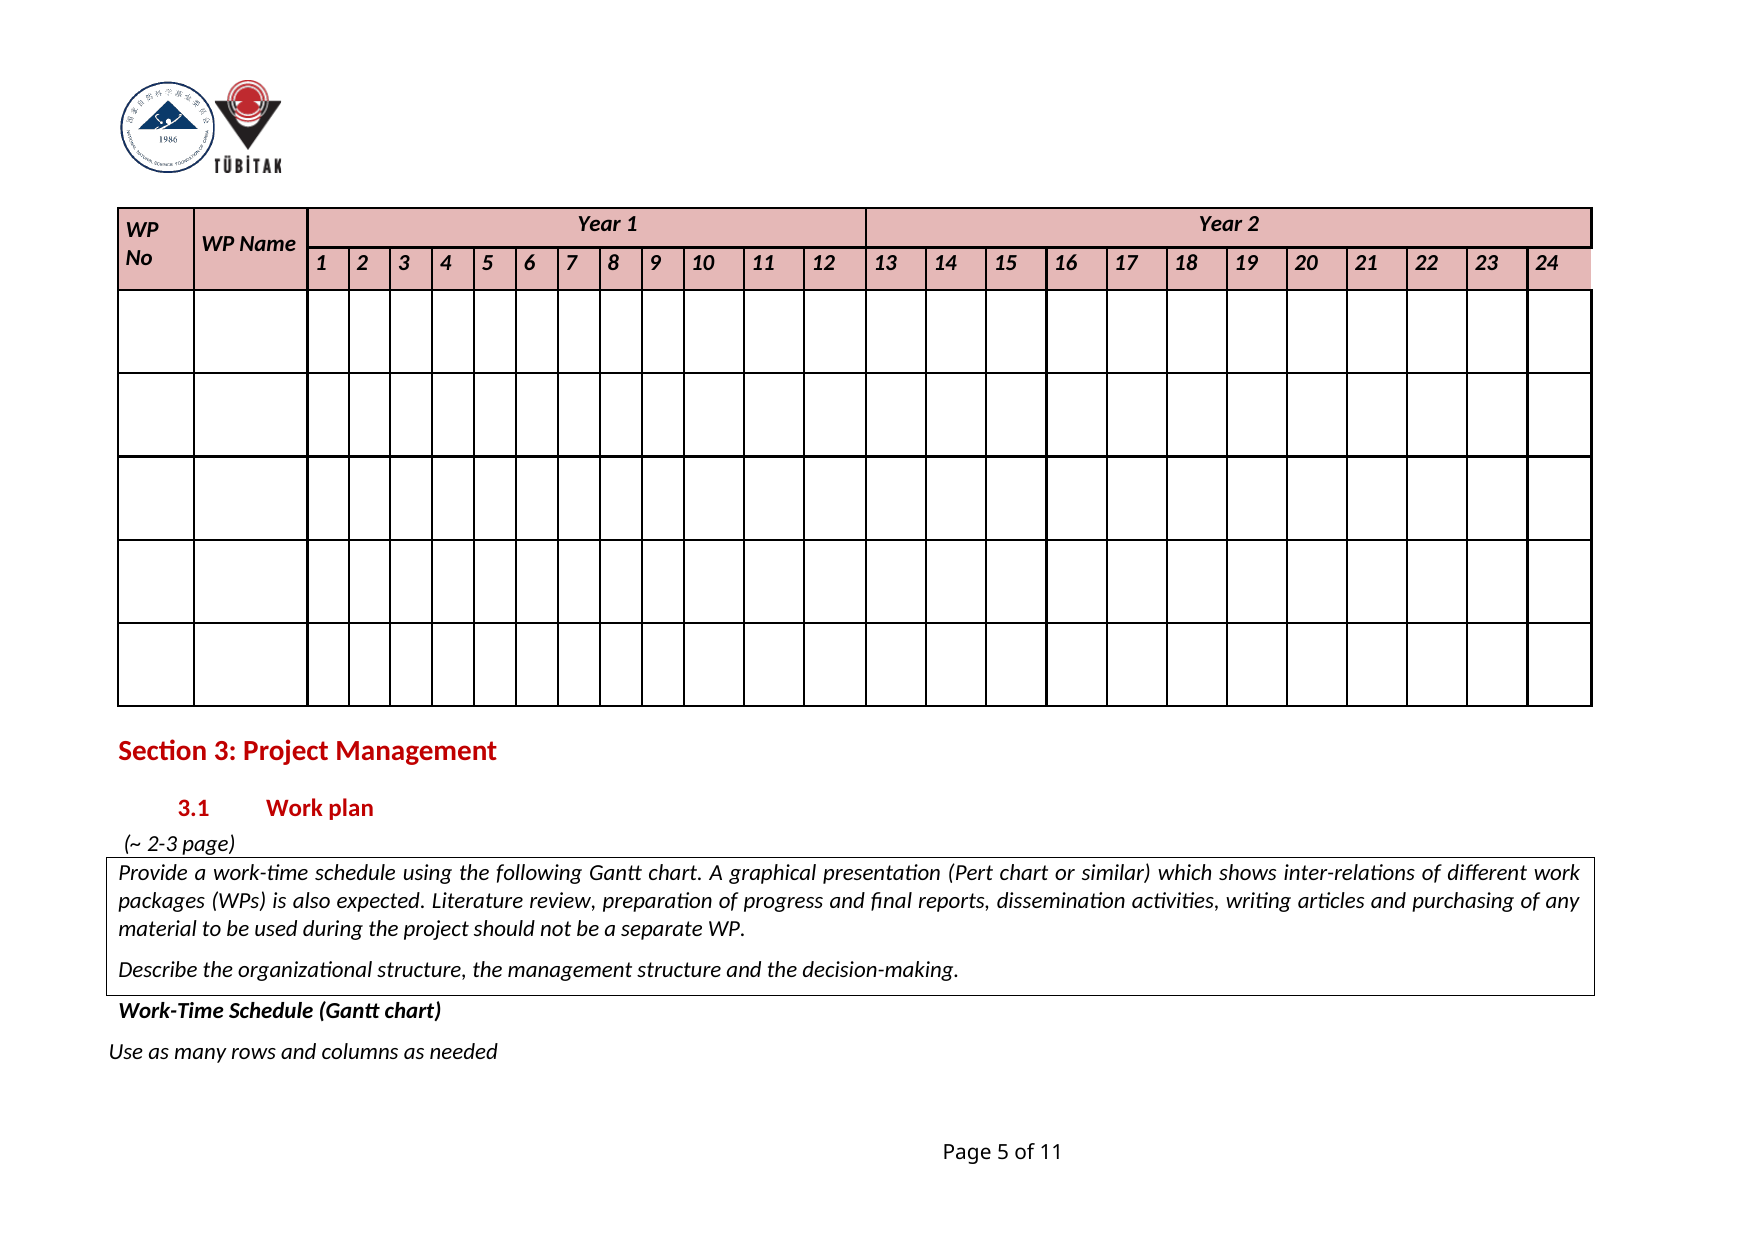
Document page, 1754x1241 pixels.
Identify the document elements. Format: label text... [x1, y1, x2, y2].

table_cell [1468, 624, 1526, 705]
table_cell [195, 541, 306, 622]
table_cell 18 [1168, 249, 1226, 289]
table_cell [867, 541, 925, 622]
table_cell [1168, 541, 1226, 622]
table_cell 5 [475, 249, 515, 289]
table_cell [643, 624, 683, 705]
table_cell [119, 541, 193, 622]
table_cell [195, 291, 306, 372]
table_cell [805, 624, 865, 705]
table_cell [685, 291, 743, 372]
table_cell [1168, 374, 1226, 455]
table_cell [559, 291, 599, 372]
table_cell [391, 541, 431, 622]
table_cell [517, 291, 557, 372]
table_cell 20 [1288, 249, 1346, 289]
table_cell [195, 374, 306, 455]
table_cell [1408, 291, 1466, 372]
table_cell [987, 291, 1045, 372]
table_cell [1048, 541, 1106, 622]
table_cell [1228, 624, 1286, 705]
table_cell 9 [643, 249, 683, 289]
table_cell [433, 624, 473, 705]
table_cell [601, 624, 641, 705]
table_header Provide a work-time schedule using the following Gantt chart. A graphical presentation (Pert chart or similar) which shows inter-relations of different work packages (WPs) is also expected. Literature review, preparation of progress and final reports, dissemination activities, writing articles and purchasing of any material to be used during the project should not be a separate WP. Describe the organizational structure, the management structure and the decision-making. [107, 858, 1594, 995]
table_cell [1529, 624, 1590, 705]
text (~ 2-3 page) [118, 829, 1591, 857]
table_cell [987, 374, 1045, 455]
table_cell [1529, 291, 1590, 372]
table_cell [745, 458, 803, 538]
table_cell [1348, 458, 1406, 538]
table_cell [745, 291, 803, 372]
table_cell [927, 624, 985, 705]
table_cell 16 [1048, 249, 1106, 289]
table_cell [805, 291, 865, 372]
table_cell [559, 541, 599, 622]
table_cell [517, 541, 557, 622]
table_cell [559, 458, 599, 538]
table_cell [1228, 541, 1286, 622]
table_cell [601, 458, 641, 538]
table_cell [433, 291, 473, 372]
table_cell [1168, 291, 1226, 372]
table_cell [475, 541, 515, 622]
table_cell [1228, 458, 1286, 538]
table_cell 23 [1468, 249, 1526, 289]
table_cell [391, 458, 431, 538]
table_cell [433, 458, 473, 538]
table_cell [309, 374, 348, 455]
table_cell [867, 458, 925, 538]
table_cell [927, 458, 985, 538]
table_cell [685, 374, 743, 455]
table_cell [350, 541, 389, 622]
table_cell 12 [805, 249, 865, 289]
table_cell [685, 624, 743, 705]
table_cell [1408, 624, 1466, 705]
table_cell [1529, 541, 1590, 622]
table_cell [119, 374, 193, 455]
table_cell [927, 541, 985, 622]
table_cell [309, 541, 348, 622]
table_cell [745, 374, 803, 455]
table_cell [601, 374, 641, 455]
table_cell [475, 458, 515, 538]
table_header WP No [119, 209, 193, 289]
table_cell 10 [685, 249, 743, 289]
table_cell [350, 458, 389, 538]
table_cell 22 [1408, 249, 1466, 289]
table_cell [475, 374, 515, 455]
table_cell [475, 624, 515, 705]
table_cell [1048, 291, 1106, 372]
table_cell [309, 291, 348, 372]
table_cell [433, 541, 473, 622]
table_cell [601, 541, 641, 622]
table_cell [517, 374, 557, 455]
table_cell [559, 624, 599, 705]
table_cell [1408, 458, 1466, 538]
table_cell [195, 458, 306, 538]
table_cell [1108, 458, 1166, 538]
table_cell [1348, 374, 1406, 455]
text Use as many rows and columns as needed [103, 1037, 1591, 1065]
table_cell [601, 291, 641, 372]
table_cell 1 [309, 249, 348, 289]
table_header [309, 209, 349, 246]
table_cell [685, 458, 743, 538]
table_cell 2 [350, 249, 389, 289]
table_header Year 2 [867, 209, 1590, 246]
table_cell [1348, 541, 1406, 622]
subtitle Section 3: Project Management [118, 732, 1591, 767]
table_cell [475, 291, 515, 372]
text Work-Time Schedule (Gantt chart) [118, 996, 1591, 1024]
table_cell [1168, 624, 1226, 705]
table_cell [1228, 291, 1286, 372]
table_cell [1288, 291, 1346, 372]
table_cell [1288, 374, 1346, 455]
table_cell [1048, 458, 1106, 538]
table_cell [119, 458, 193, 538]
table_cell 3 [391, 249, 431, 289]
table_cell [1288, 458, 1346, 538]
table_cell [987, 624, 1045, 705]
table_cell [1108, 541, 1166, 622]
table_cell [309, 624, 348, 705]
table_cell [517, 458, 557, 538]
table_header Year 1 [349, 209, 865, 246]
table_cell [805, 458, 865, 538]
table_cell [867, 374, 925, 455]
table_cell [119, 291, 193, 372]
table_cell [867, 291, 925, 372]
table_cell [1108, 291, 1166, 372]
table_cell [643, 458, 683, 538]
table_cell 15 [987, 249, 1045, 289]
table_cell [927, 374, 985, 455]
table_cell [1529, 374, 1590, 455]
table_cell [1048, 624, 1106, 705]
table_cell [1408, 374, 1466, 455]
table_cell [987, 458, 1045, 538]
table_cell [643, 541, 683, 622]
table_cell 24 [1529, 249, 1591, 289]
table_cell 17 [1108, 249, 1166, 289]
table_cell 8 [601, 249, 641, 289]
table_cell [987, 541, 1045, 622]
table_cell [643, 291, 683, 372]
table_cell [559, 374, 599, 455]
table_cell [433, 374, 473, 455]
table_cell [1468, 291, 1526, 372]
table_cell [805, 541, 865, 622]
table_cell [1468, 458, 1526, 538]
table_cell [1288, 541, 1346, 622]
table_cell [350, 624, 389, 705]
table_cell [391, 374, 431, 455]
table_cell 19 [1228, 249, 1286, 289]
picture [118, 75, 282, 173]
table_cell [643, 374, 683, 455]
table_cell [1288, 624, 1346, 705]
table_cell [517, 624, 557, 705]
table_header WP Name [195, 209, 306, 289]
table_cell [119, 624, 193, 705]
table_cell [1529, 458, 1590, 538]
table_cell 13 [867, 249, 925, 289]
table_cell [309, 458, 348, 538]
table_cell [1048, 374, 1106, 455]
table_cell [745, 541, 803, 622]
table_cell [195, 624, 306, 705]
table_cell [1468, 374, 1526, 455]
table_cell [350, 291, 389, 372]
table_cell [1228, 374, 1286, 455]
table_cell 7 [559, 249, 599, 289]
table_cell 11 [745, 249, 803, 289]
table_cell [805, 374, 865, 455]
table_cell [867, 624, 925, 705]
table_cell [745, 624, 803, 705]
table_cell [1348, 624, 1406, 705]
table_cell 6 [517, 249, 557, 289]
table_cell [685, 541, 743, 622]
table_cell [927, 291, 985, 372]
table_cell [391, 624, 431, 705]
table_cell [1108, 624, 1166, 705]
table_cell [1348, 291, 1406, 372]
table_cell [350, 374, 389, 455]
table_cell [1108, 374, 1166, 455]
table_cell 14 [927, 249, 985, 289]
table_cell [1408, 541, 1466, 622]
table_cell [1468, 541, 1526, 622]
table_cell [391, 291, 431, 372]
table_cell 21 [1348, 249, 1406, 289]
table_cell [1168, 458, 1226, 538]
table_cell 4 [433, 249, 473, 289]
subtitle 3.1 Work plan [177, 792, 1591, 823]
